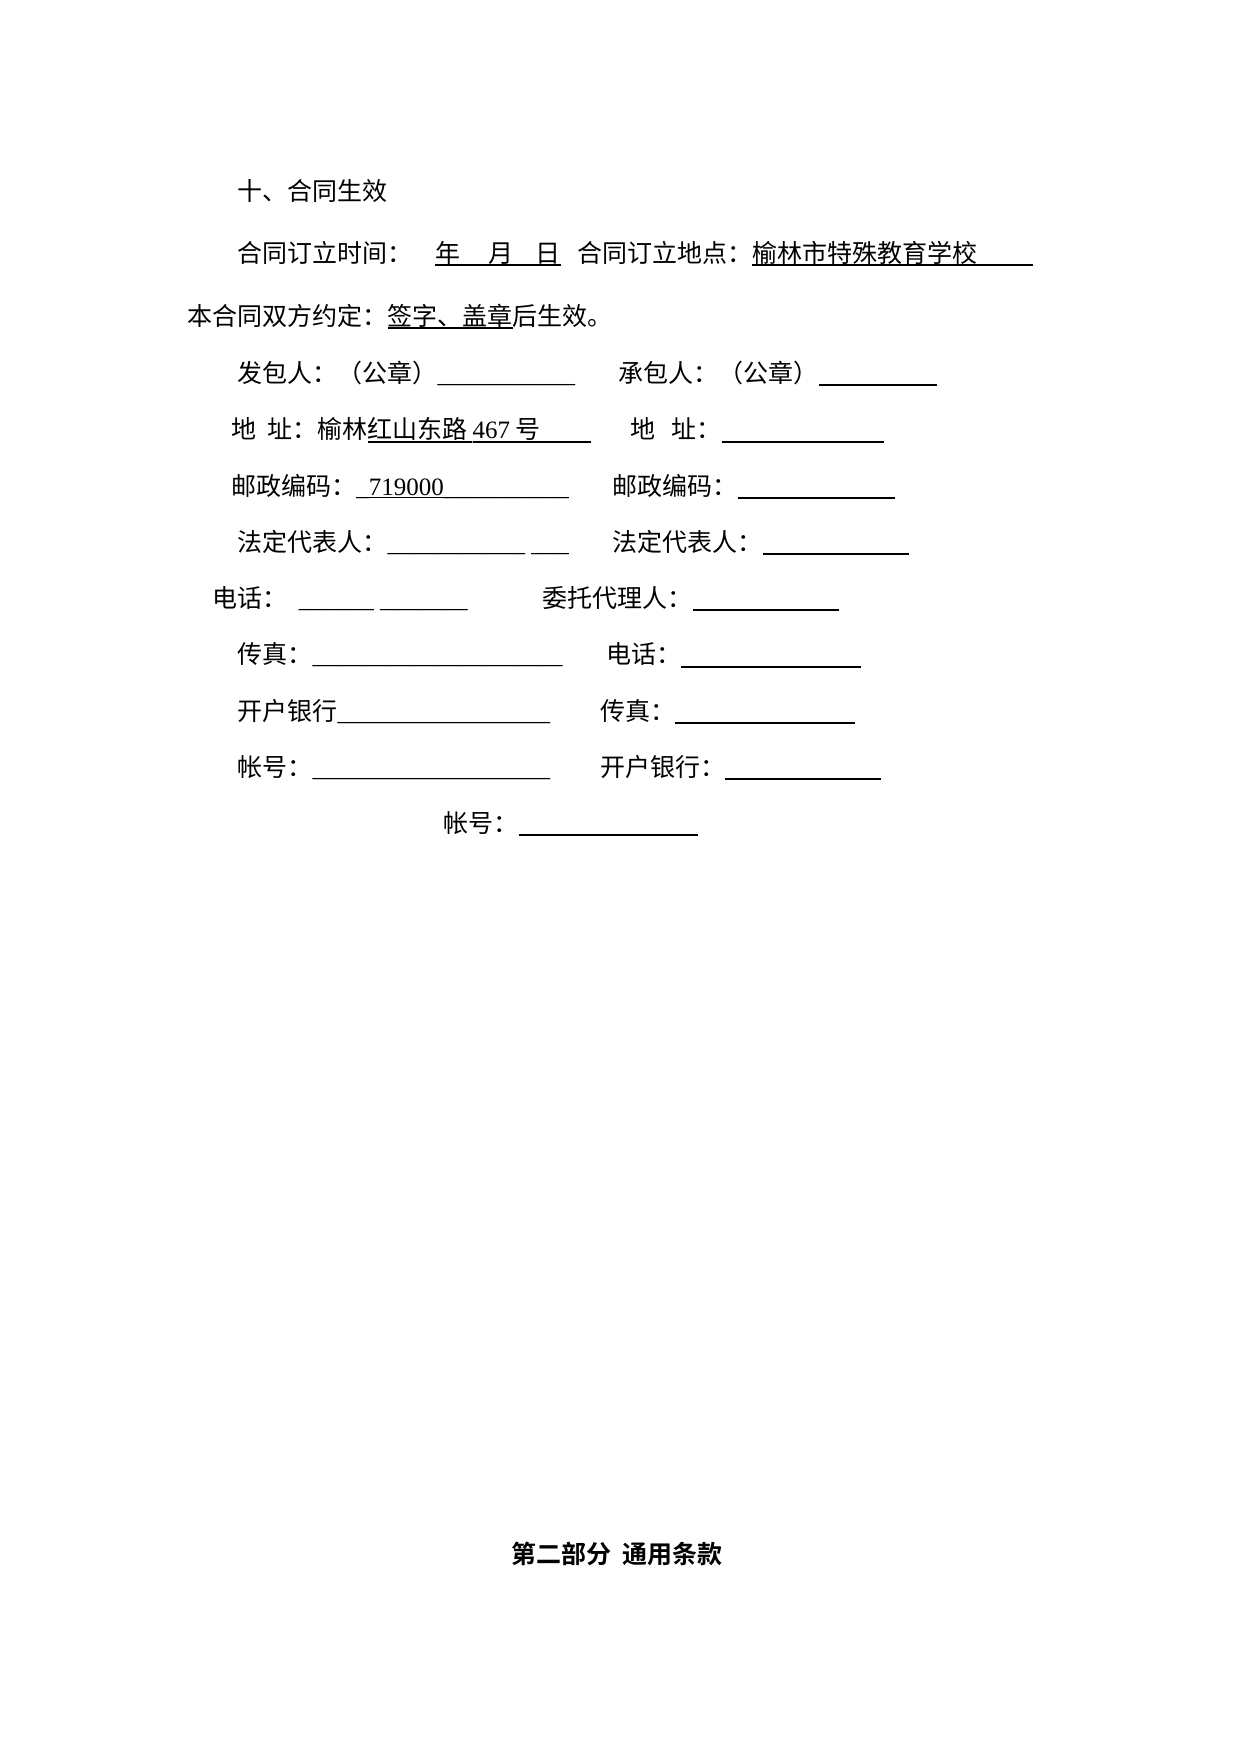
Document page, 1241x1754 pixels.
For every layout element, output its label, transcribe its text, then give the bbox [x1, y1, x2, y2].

text 邮政编码：_719000__________ 邮政编码： [231, 450, 1053, 506]
text 十、合同生效 [187, 150, 1053, 212]
text 合同订立时间： 年 月 日 合同订立地点：榆林市特殊教育学校 本合同双方约定：签字、盖章后生效。 [187, 212, 1053, 337]
text 电话： ______ _______ 委托代理人： [187, 562, 1053, 619]
text 开户银行_________________ 传真： [187, 675, 1053, 731]
text 传真：____________________ 电话： [187, 619, 1053, 675]
text 第二部分 通用条款 [187, 1519, 1047, 1575]
text 地 址：榆林红山东路467号 地 址： [231, 394, 1053, 450]
text 帐号：___________________ 开户银行： [187, 731, 1053, 787]
text 发包人：（公章）___________ 承包人：（公章） [187, 337, 1053, 394]
text 法定代表人：___________ ___ 法定代表人： [187, 506, 1053, 562]
text 帐号： [187, 787, 1053, 844]
